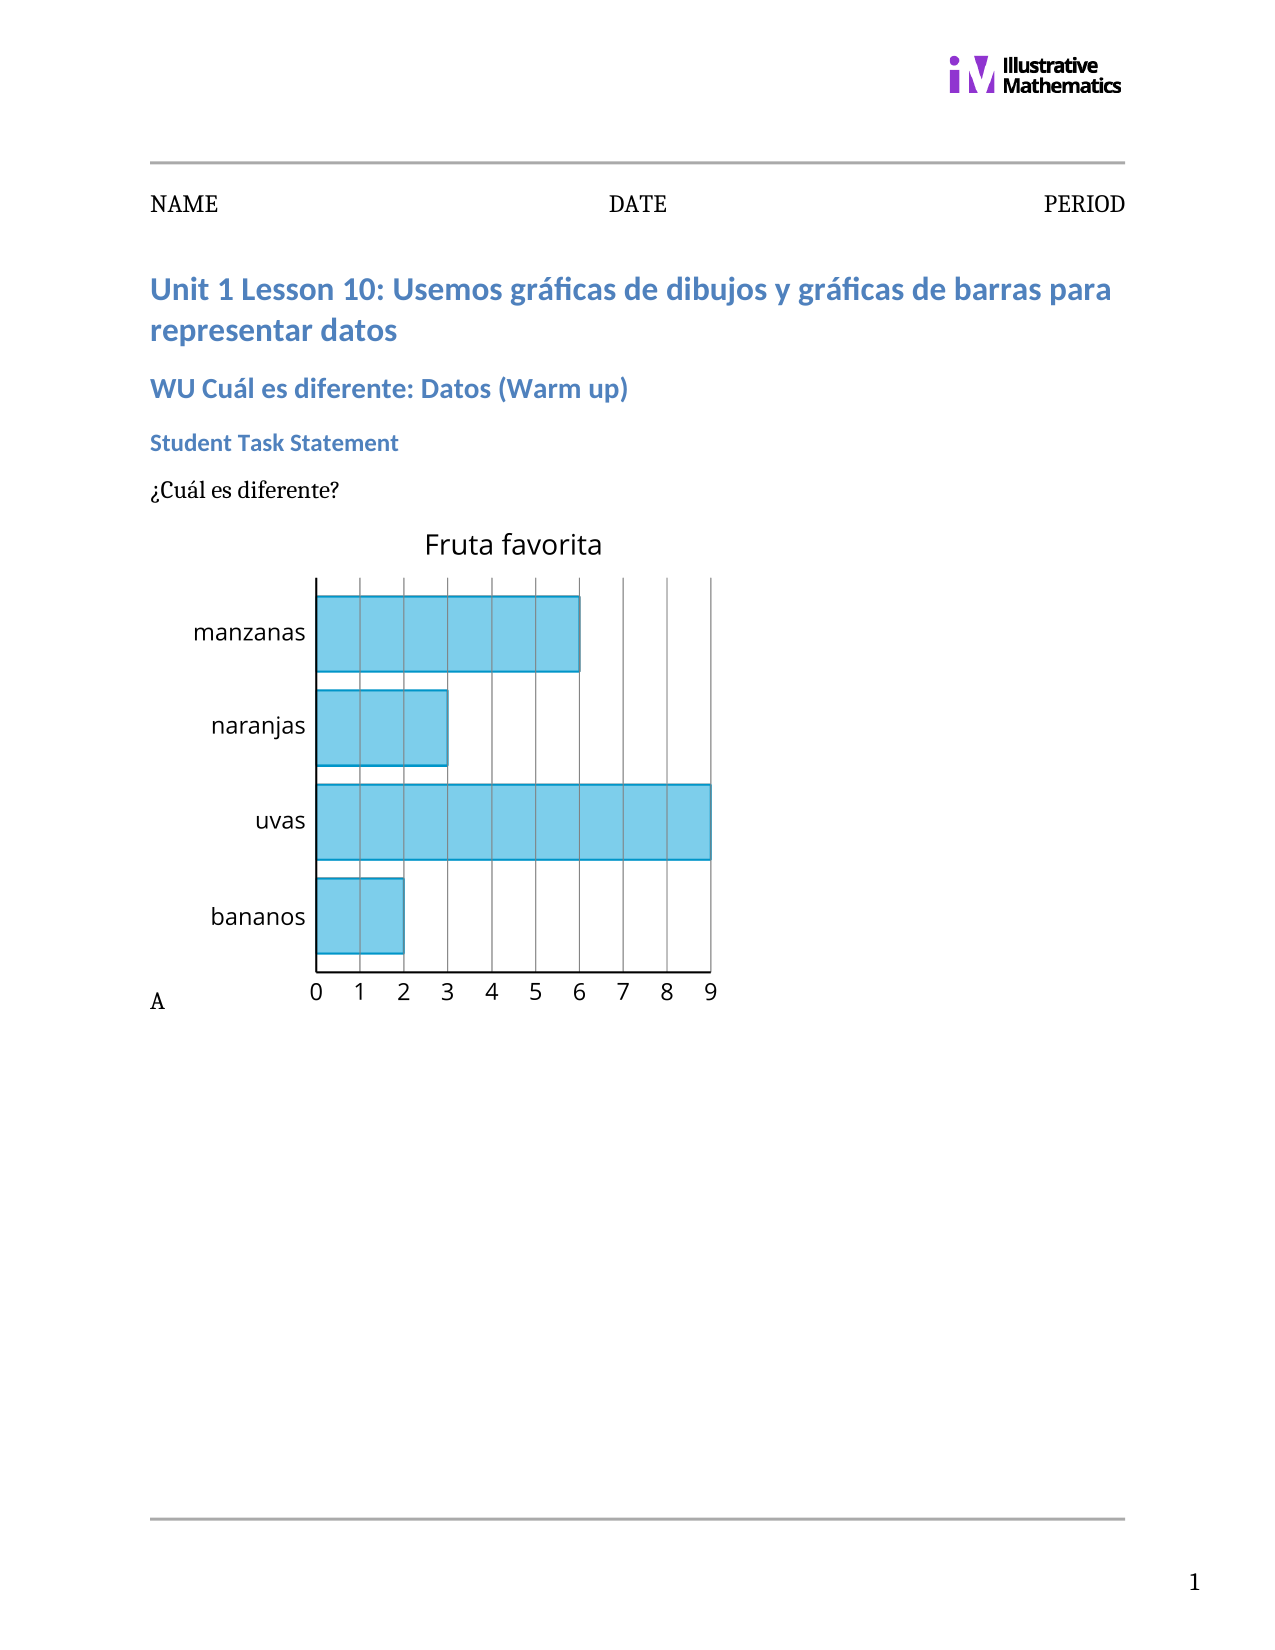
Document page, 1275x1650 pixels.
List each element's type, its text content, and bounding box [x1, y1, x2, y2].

subtitle Unit 1 Lesson 10: Usemos gráficas de dibujos y gráficas de barras para representar datos [150, 268, 1125, 350]
text ¿Cuál es diferente? [150, 476, 1125, 505]
subtitle Student Task Statement [150, 427, 1125, 458]
picture [183, 523, 727, 1010]
picture [949, 55, 1121, 93]
subtitle WU Cuál es diferente: Datos (Warm up) [150, 371, 1125, 406]
